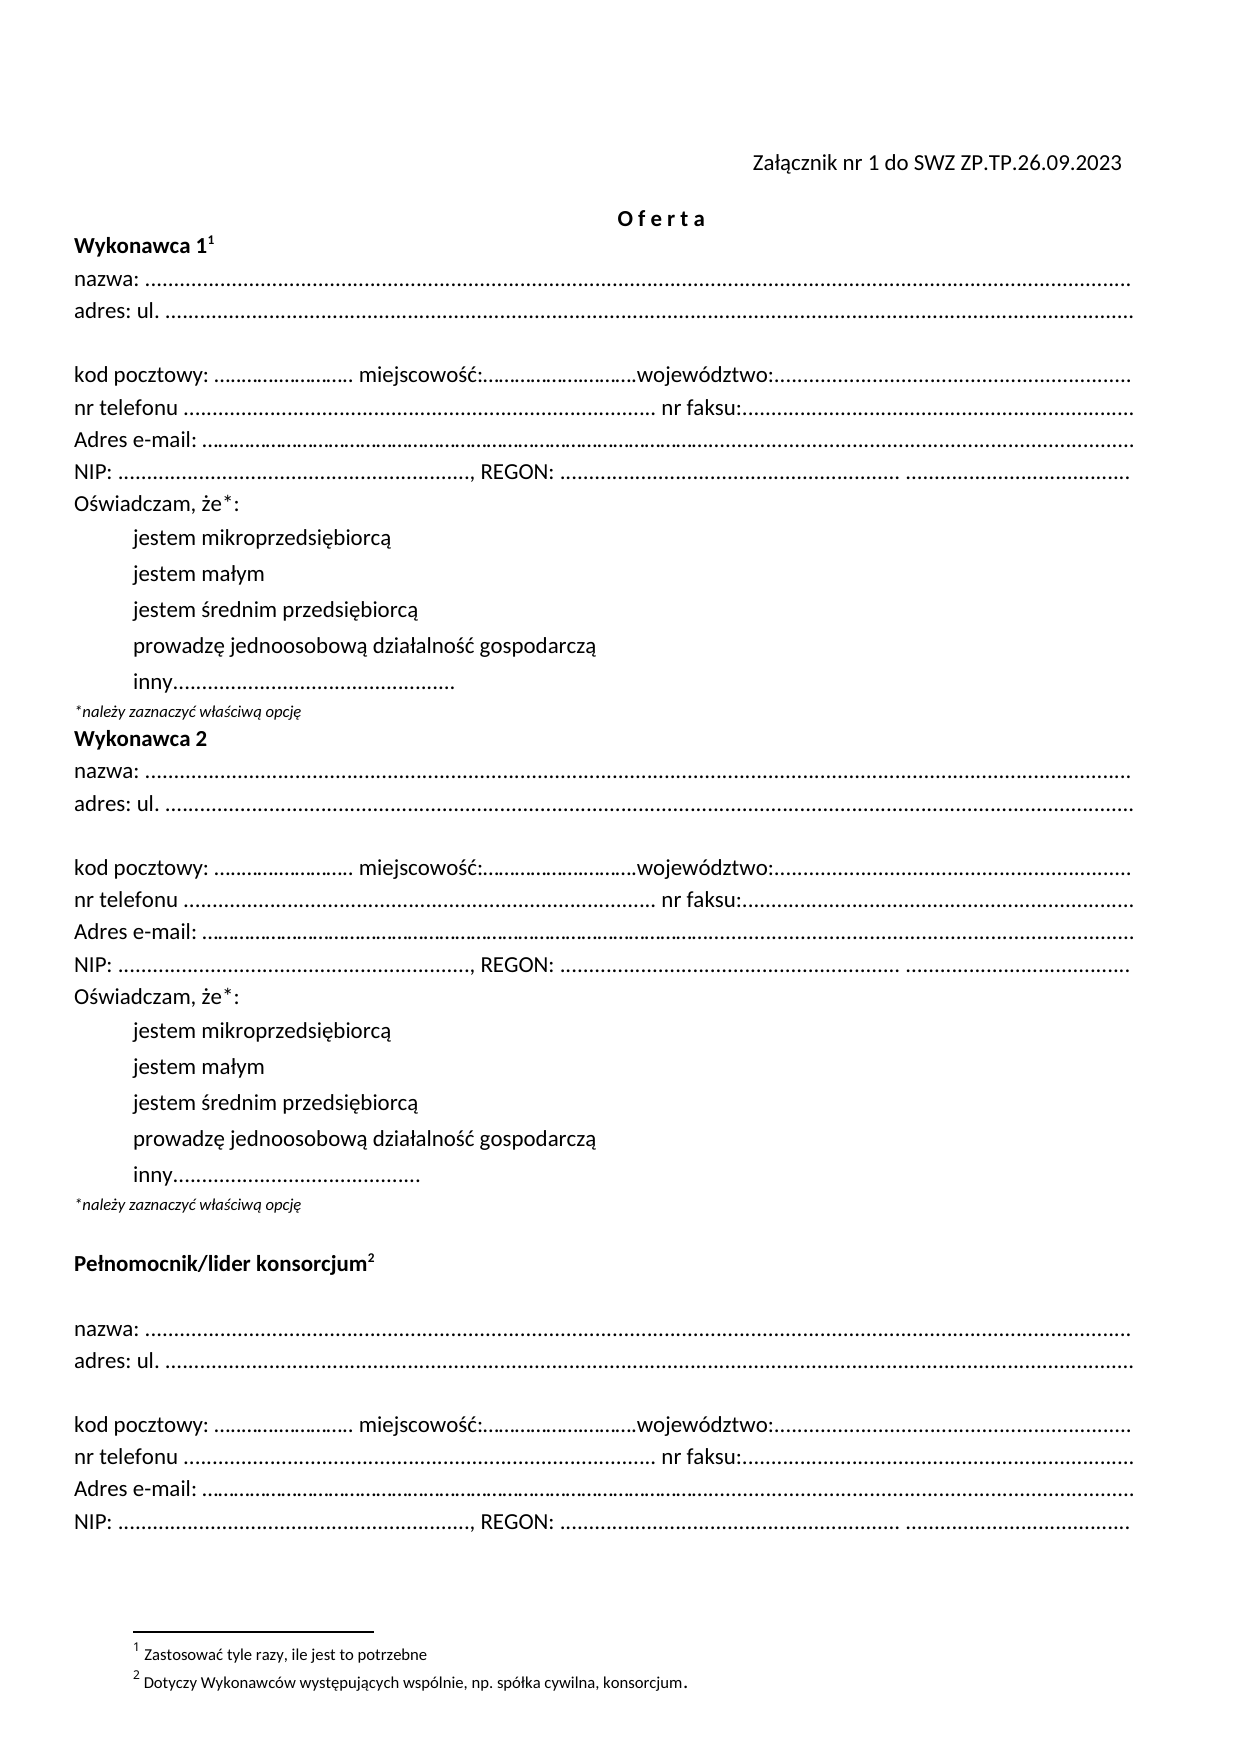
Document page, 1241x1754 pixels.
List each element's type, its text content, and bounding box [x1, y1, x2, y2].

text 󠇃inny................................................. [74, 665, 1137, 696]
text nazwa: ........................................................................................................................................................................... [74, 264, 1137, 292]
text Adres e-mail: …………………………………………………………………………………….......................................................................... [74, 425, 1137, 453]
text Pełnomocnik/lider konsorcjum [74, 1249, 1137, 1277]
text 󠇃prowadzę jednoosobową działalność gospodarczą [74, 1122, 1137, 1153]
text 󠇃jestem małym [74, 1050, 1137, 1081]
text 󠇃prowadzę jednoosobową działalność gospodarczą [74, 629, 1137, 660]
text 󠇃jestem średnim przedsiębiorcą [74, 593, 1137, 624]
text NIP: ............................................................., REGON: ........................................................... ....................................... [74, 950, 1137, 978]
text 󠇃jestem małym [74, 557, 1137, 588]
text 󠇃jestem mikroprzedsiębiorcą [74, 1014, 1137, 1045]
text nr telefonu .................................................................................. nr faksu:.................................................................... [74, 885, 1137, 913]
text adres: ul. ........................................................................................................................................................................ kod pocztowy: …..…….………….. miejscowość:……………….……….województwo:.............................................................. [74, 296, 1137, 388]
text nr telefonu .................................................................................. nr faksu:.................................................................... [74, 1442, 1137, 1470]
text *należy zaznaczyć właściwą opcję [74, 1194, 1137, 1214]
text 󠇃jestem mikroprzedsiębiorcą [74, 521, 1137, 553]
text *należy zaznaczyć właściwą opcję [74, 701, 1137, 721]
text Wykonawca 1 [74, 232, 1093, 260]
text Wykonawca 2 [74, 724, 1137, 752]
text adres: ul. ........................................................................................................................................................................ kod pocztowy: …..…….………….. miejscowość:……………….……….województwo:.............................................................. [74, 789, 1137, 881]
text nr telefonu .................................................................................. nr faksu:.................................................................... [74, 393, 1137, 421]
text nazwa: ........................................................................................................................................................................... [74, 1314, 1137, 1342]
text Adres e-mail: …………………………………………………………………………………….......................................................................... [74, 917, 1137, 946]
text NIP: ............................................................., REGON: ........................................................... ....................................... [74, 457, 1137, 485]
text nazwa: ........................................................................................................................................................................... [74, 757, 1137, 784]
text 󠇃inny........................................... [74, 1158, 1137, 1189]
text O f e r t a [229, 204, 1093, 232]
text Adres e-mail: …………………………………………………………………………………….......................................................................... [74, 1474, 1137, 1503]
text NIP: ............................................................., REGON: ........................................................... ....................................... [74, 1507, 1137, 1535]
text Oświadczam, że*: [74, 982, 1137, 1010]
text adres: ul. ........................................................................................................................................................................ kod pocztowy: …..…….………….. miejscowość:……………….……….województwo:.............................................................. [74, 1346, 1137, 1438]
text 󠇃jestem średnim przedsiębiorcą [74, 1086, 1137, 1117]
text Załącznik nr 1 do SWZ ZP.TP.26.09.2023 [229, 148, 1122, 176]
text Oświadczam, że*: [74, 489, 1137, 517]
